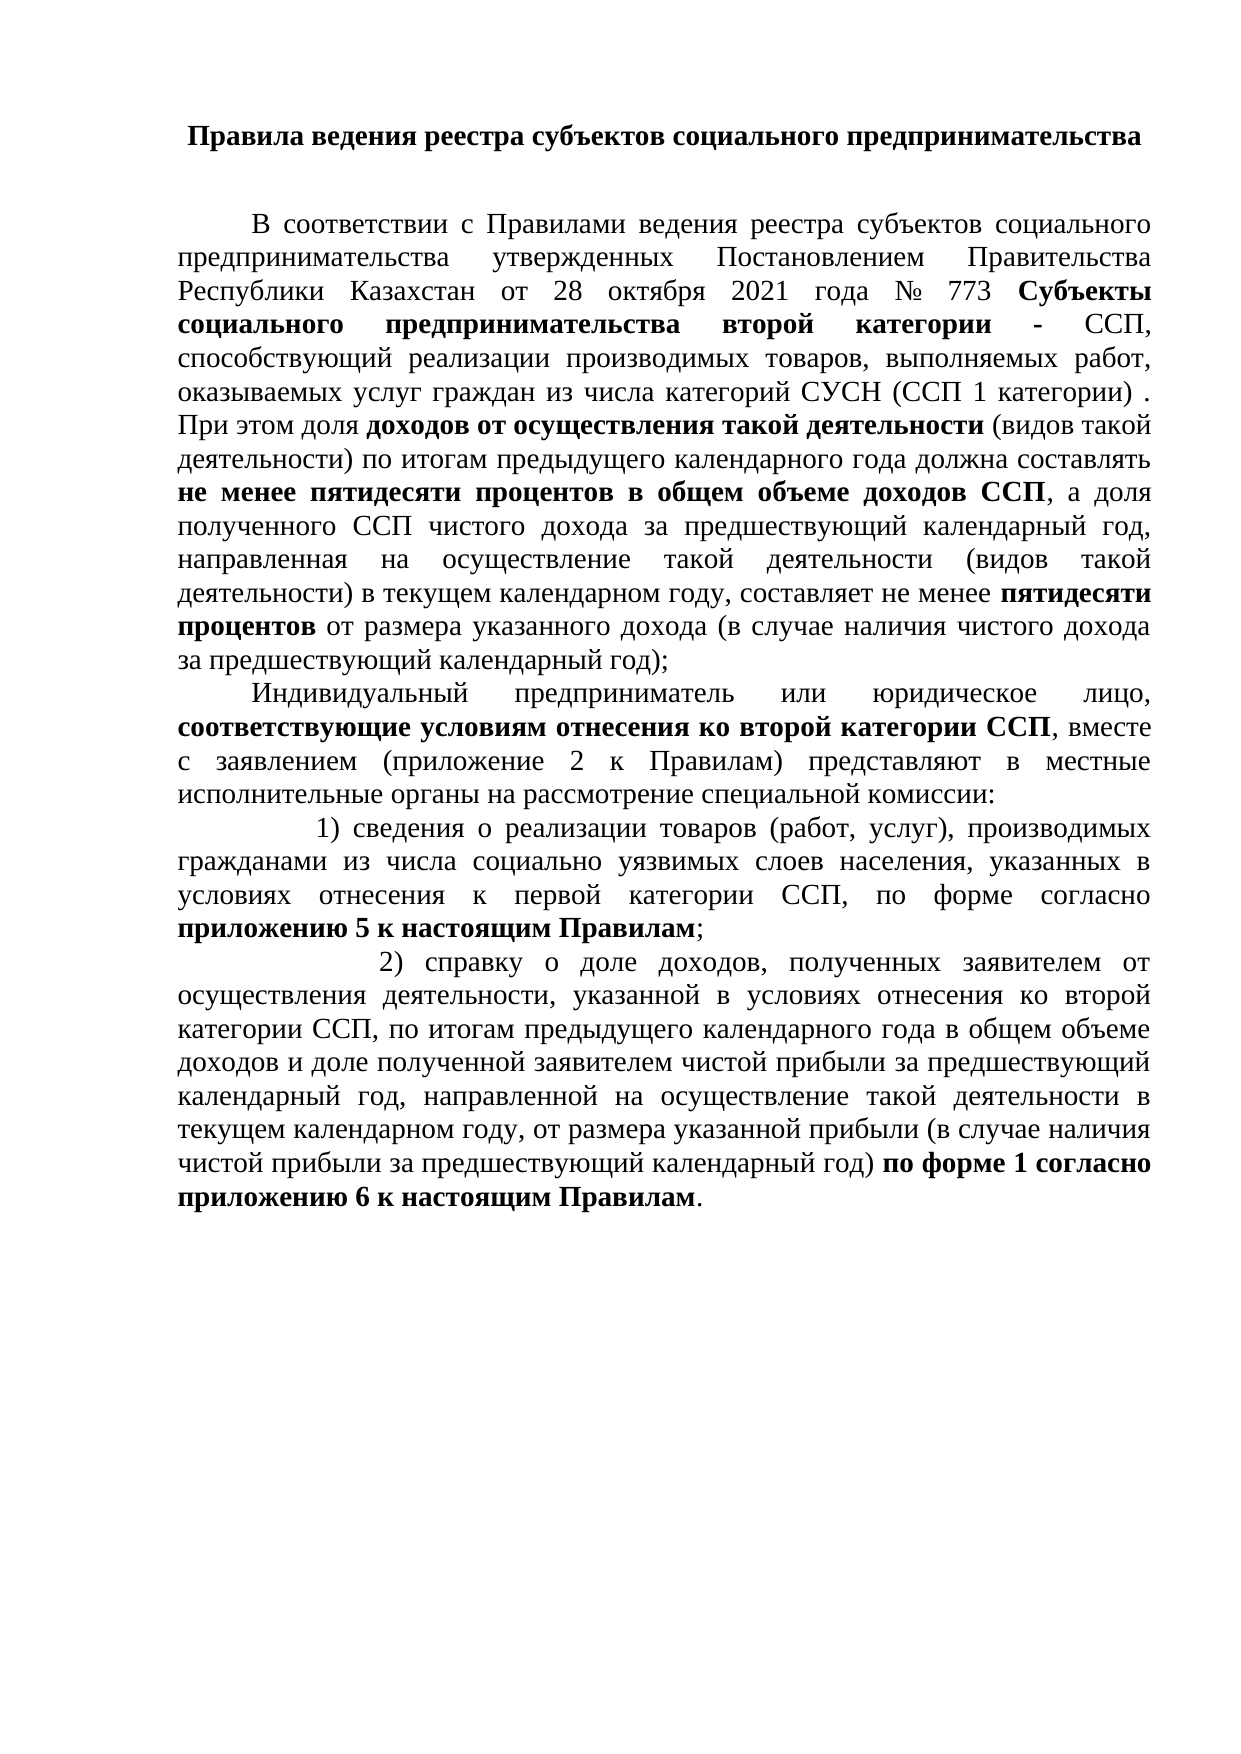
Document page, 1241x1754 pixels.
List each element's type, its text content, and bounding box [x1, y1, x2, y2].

text 1) сведения о реализации товаров (работ, услуг), производимых гражданами из числа социально уязвимых слоев населения, указанных в условиях отнесения к первой категории ССП, по форме согласно приложению 5 к настоящим Правилам; [177, 810, 1152, 944]
text В соответствии с Правилами ведения реестра субъектов социального предпринимательства утвержденных Постановлением Правительства Республики Казахстан от 28 октября 2021 года № 773 Субъекты социального предпринимательства второй категории - ССП, способствующий реализации производимых товаров, выполняемых работ, оказываемых услуг граждан из числа категорий СУСН (ССП 1 категории) . При этом доля доходов от осуществления такой деятельности (видов такой деятельности) по итогам предыдущего календарного года должна составлять не менее пятидесяти процентов в общем объеме доходов ССП, а доля полученного ССП чистого дохода за предшествующий календарный год, направленная на осуществление такой деятельности (видов такой деятельности) в текущем календарном году, составляет не менее пятидесяти процентов от размера указанного дохода (в случае наличия чистого дохода за предшествующий календарный год); [177, 206, 1152, 676]
text Правила ведения реестра субъектов социального предпринимательства [177, 118, 1152, 152]
text 2) справку о доле доходов, полученных заявителем от осуществления деятельности, указанной в условиях отнесения ко второй категории ССП, по итогам предыдущего календарного года в общем объеме доходов и доле полученной заявителем чистой прибыли за предшествующий календарный год, направленной на осуществление такой деятельности в текущем календарном году, от размера указанной прибыли (в случае наличия чистой прибыли за предшествующий календарный год) по форме 1 согласно приложению 6 к настоящим Правилам. [177, 944, 1152, 1212]
text Индивидуальный предприниматель или юридическое лицо, соответствующие условиям отнесения ко второй категории ССП, вместе с заявлением (приложение 2 к Правилам) представляют в местные исполнительные органы на рассмотрение специальной комиссии: [177, 676, 1152, 810]
